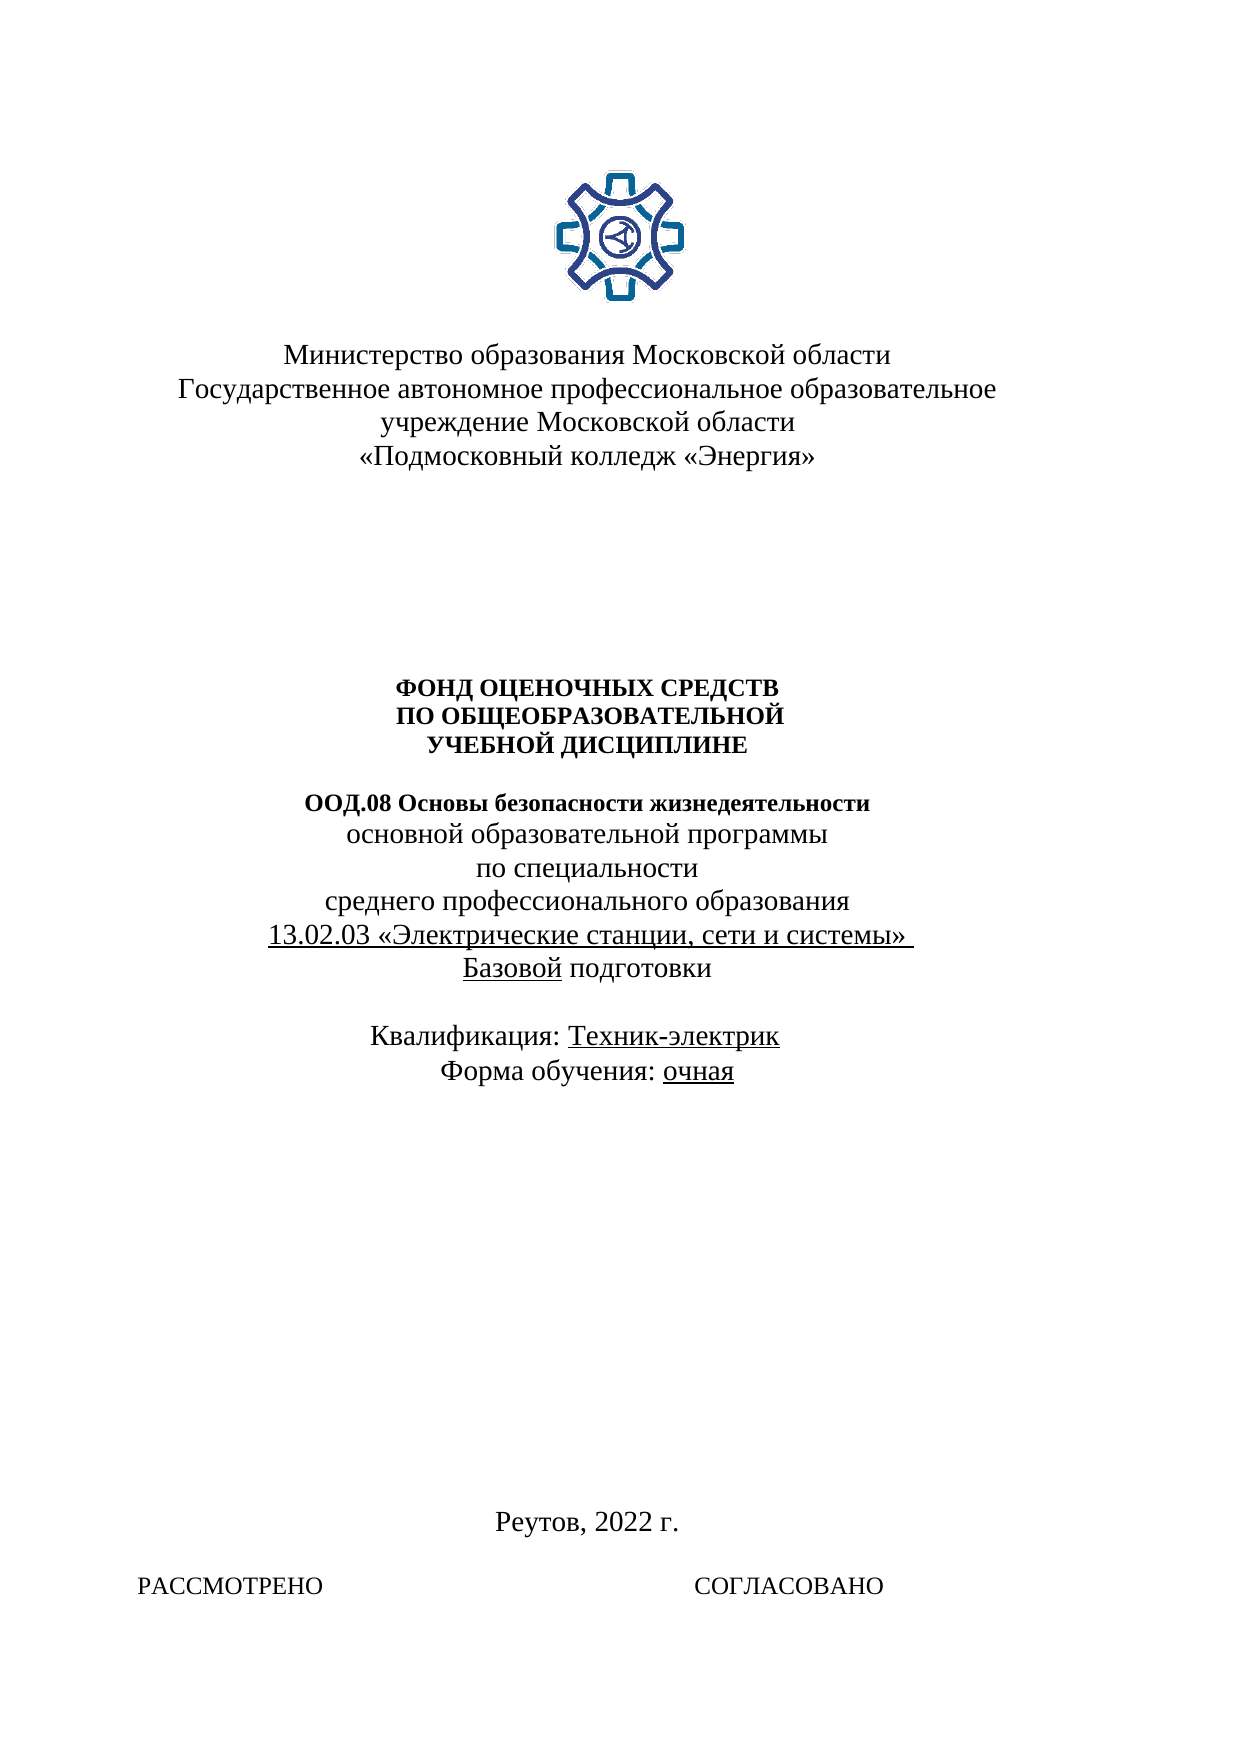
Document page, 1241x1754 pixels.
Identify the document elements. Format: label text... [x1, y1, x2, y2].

table_header СОГЛАСОВАНО [658, 1571, 1148, 1602]
text УЧЕБНОЙ ДИСЦИПЛИНЕ [114, 730, 1059, 759]
text Министерство образования Московской области [114, 337, 1059, 371]
text Государственное автономное профессиональное образовательное учреждение Московской области [114, 371, 1059, 438]
table_header РАССМОТРЕНО [126, 1571, 658, 1602]
text среднего профессионального образования [114, 883, 1059, 917]
text основной образовательной программы [114, 816, 1059, 850]
text ООД.08 Основы безопасности жизнедеятельности [114, 788, 1059, 816]
text Реутов, 2022 г. [114, 1504, 1059, 1537]
text 13.02.03 «Электрические станции, сети и системы» [114, 917, 1059, 951]
picture [548, 164, 692, 309]
text Базовой подготовки [114, 951, 1059, 984]
text по специальности [114, 850, 1059, 883]
text ФОНД ОЦЕНОЧНЫХ СРЕДСТВ [114, 673, 1059, 701]
text Форма обучения: очная [114, 1053, 1059, 1087]
text «Подмосковный колледж «Энергия» [114, 438, 1059, 471]
text Квалификация: Техник-электрик [114, 1018, 1059, 1051]
text ПО ОБЩЕОБРАЗОВАТЕЛЬНОЙ [114, 701, 1059, 730]
